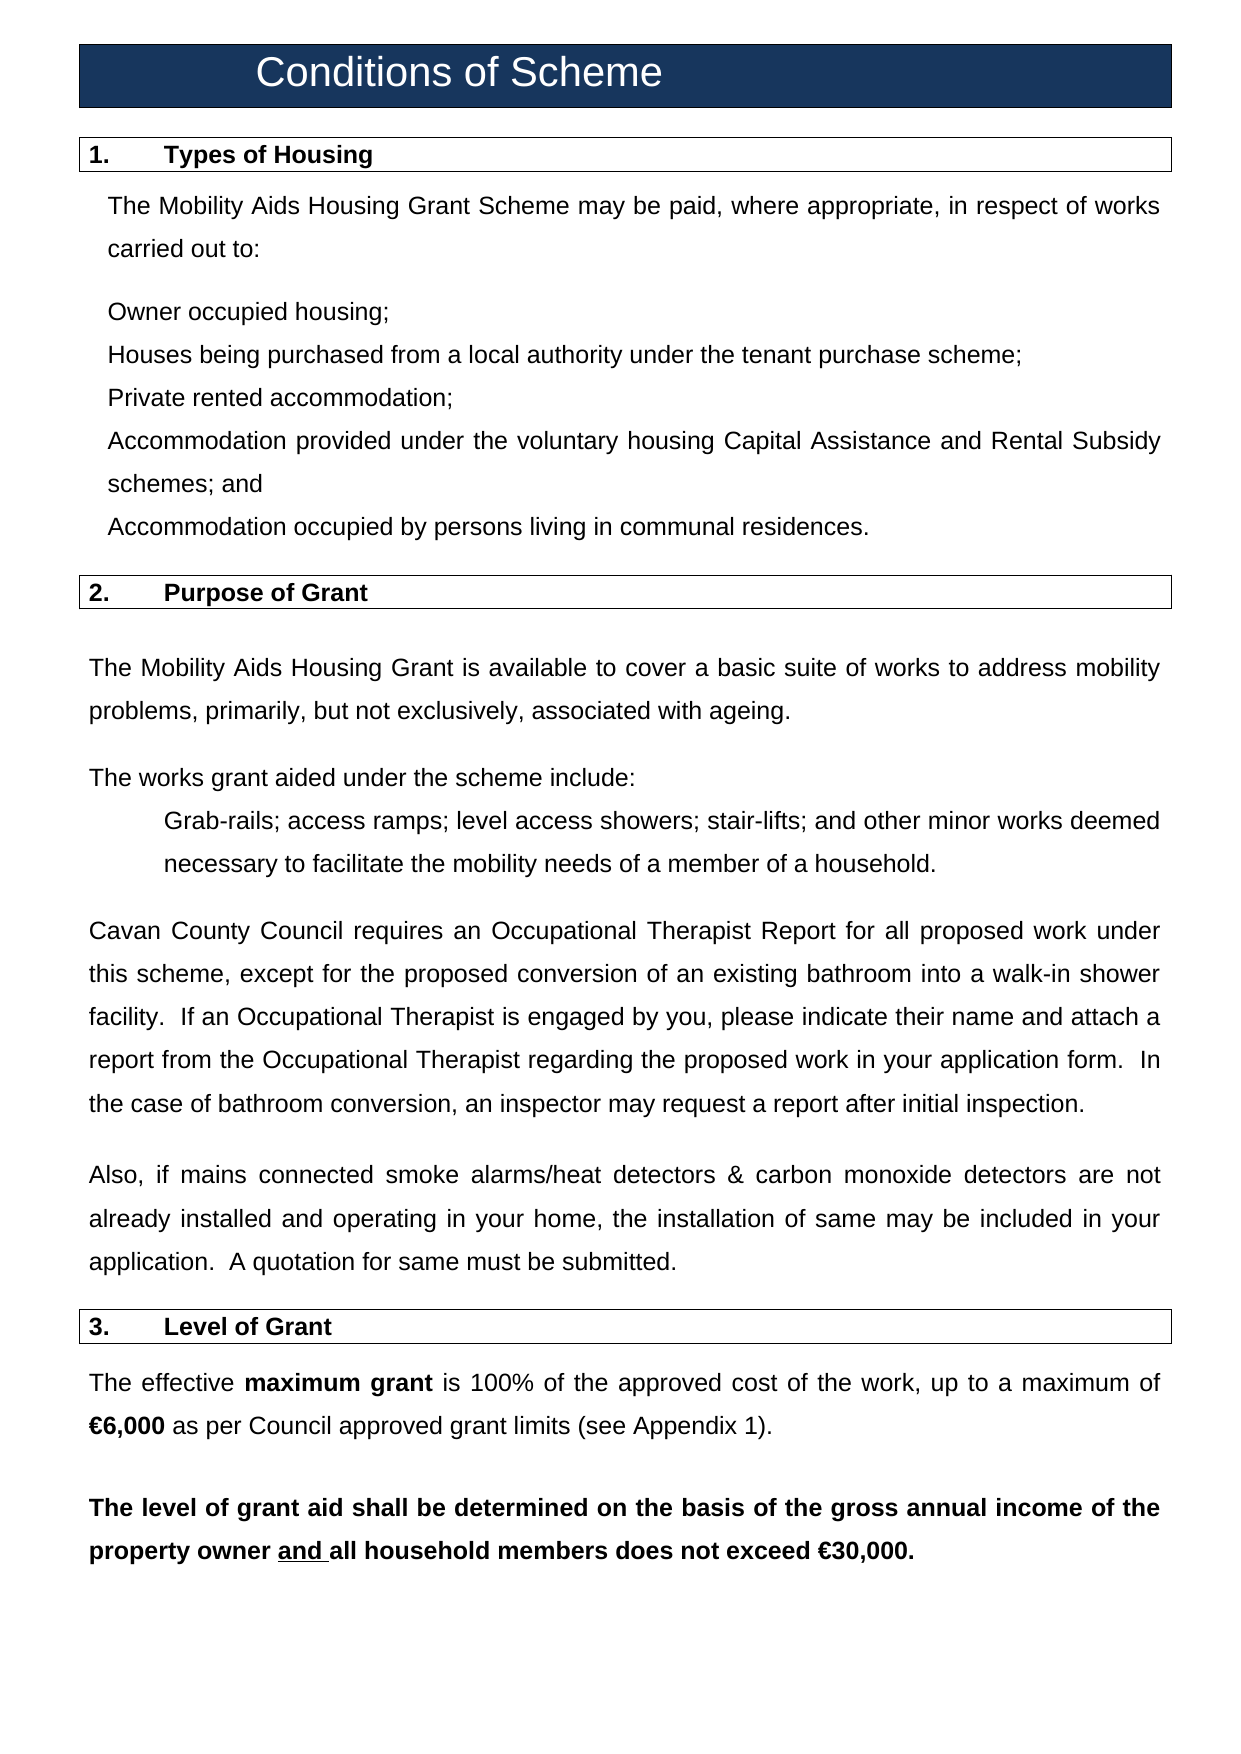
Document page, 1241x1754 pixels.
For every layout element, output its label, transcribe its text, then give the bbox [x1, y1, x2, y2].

text Also, if mains connected smoke alarms/heat detectors & carbon monoxide detectors are not already installed and operating in your home, the installation of same may be included in your application. A quotation for same must be submitted. [89, 1161, 1162, 1276]
text Conditions of Scheme [80, 45, 1171, 92]
text The works grant aided under the scheme include: [89, 763, 1162, 792]
text Grab-rails; access ramps; level access showers; stair-lifts; and other minor works deemed necessary to facilitate the mobility needs of a member of a household. [164, 806, 1162, 878]
subtitle Owner occupied housing; [107, 297, 1162, 325]
subtitle 2. Purpose of Grant [80, 576, 1171, 608]
text The effective maximum grant is 100% of the approved cost of the work, up to a maximum of €6,000 as per Council approved grant limits (see Appendix 1). [89, 1368, 1162, 1440]
subtitle The Mobility Aids Housing Grant Scheme may be paid, where appropriate, in respect of works carried out to: [107, 191, 1162, 263]
subtitle 1. Types of Housing [80, 138, 1171, 171]
text The Mobility Aids Housing Grant is available to cover a basic suite of works to address mobility problems, primarily, but not exclusively, associated with ageing. [89, 653, 1162, 724]
text Cavan County Council requires an Occupational Therapist Report for all proposed work under this scheme, except for the proposed conversion of an existing bathroom into a walk-in shower facility. If an Occupational Therapist is engaged by you, please indicate their name and attach a report from the Occupational Therapist regarding the proposed work in your application form. In the case of bathroom conversion, an inspector may request a report after initial inspection. [89, 916, 1162, 1117]
subtitle Accommodation occupied by persons living in communal residences. [107, 512, 1162, 541]
text The level of grant aid shall be determined on the basis of the gross annual income of the property owner and all household members does not exceed €30,000. [89, 1493, 1162, 1564]
text 3. Level of Grant [80, 1310, 1171, 1343]
subtitle Accommodation provided under the voluntary housing Capital Assistance and Rental Subsidy schemes; and [107, 426, 1162, 498]
subtitle Houses being purchased from a local authority under the tenant purchase scheme; [107, 340, 1162, 368]
subtitle Private rented accommodation; [107, 383, 1162, 412]
